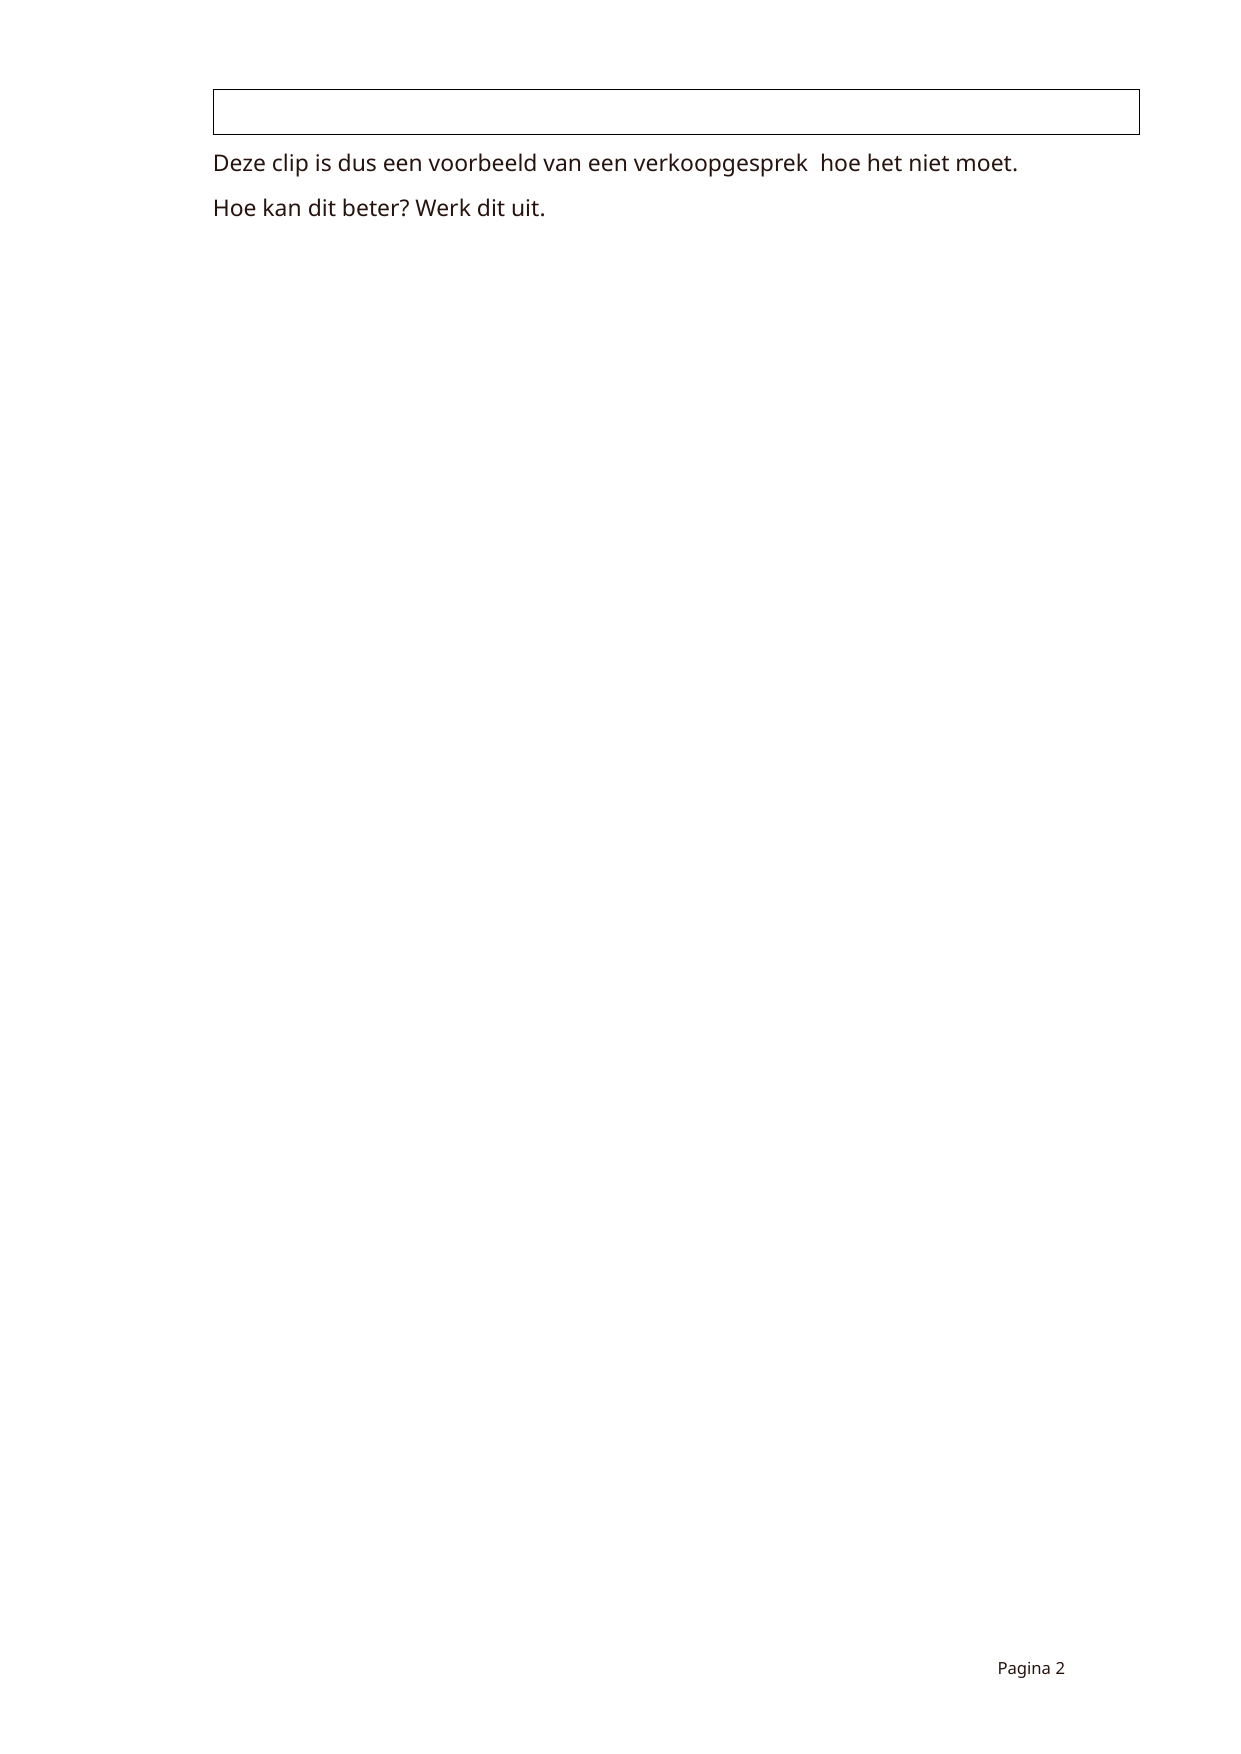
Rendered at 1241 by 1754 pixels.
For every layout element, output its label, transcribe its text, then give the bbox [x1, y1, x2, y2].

text Hoe kan dit beter? Werk dit uit. [213, 192, 1140, 223]
text Deze clip is dus een voorbeeld van een verkoopgesprek hoe het niet moet. [213, 147, 1140, 178]
table_cell [214, 90, 1139, 133]
